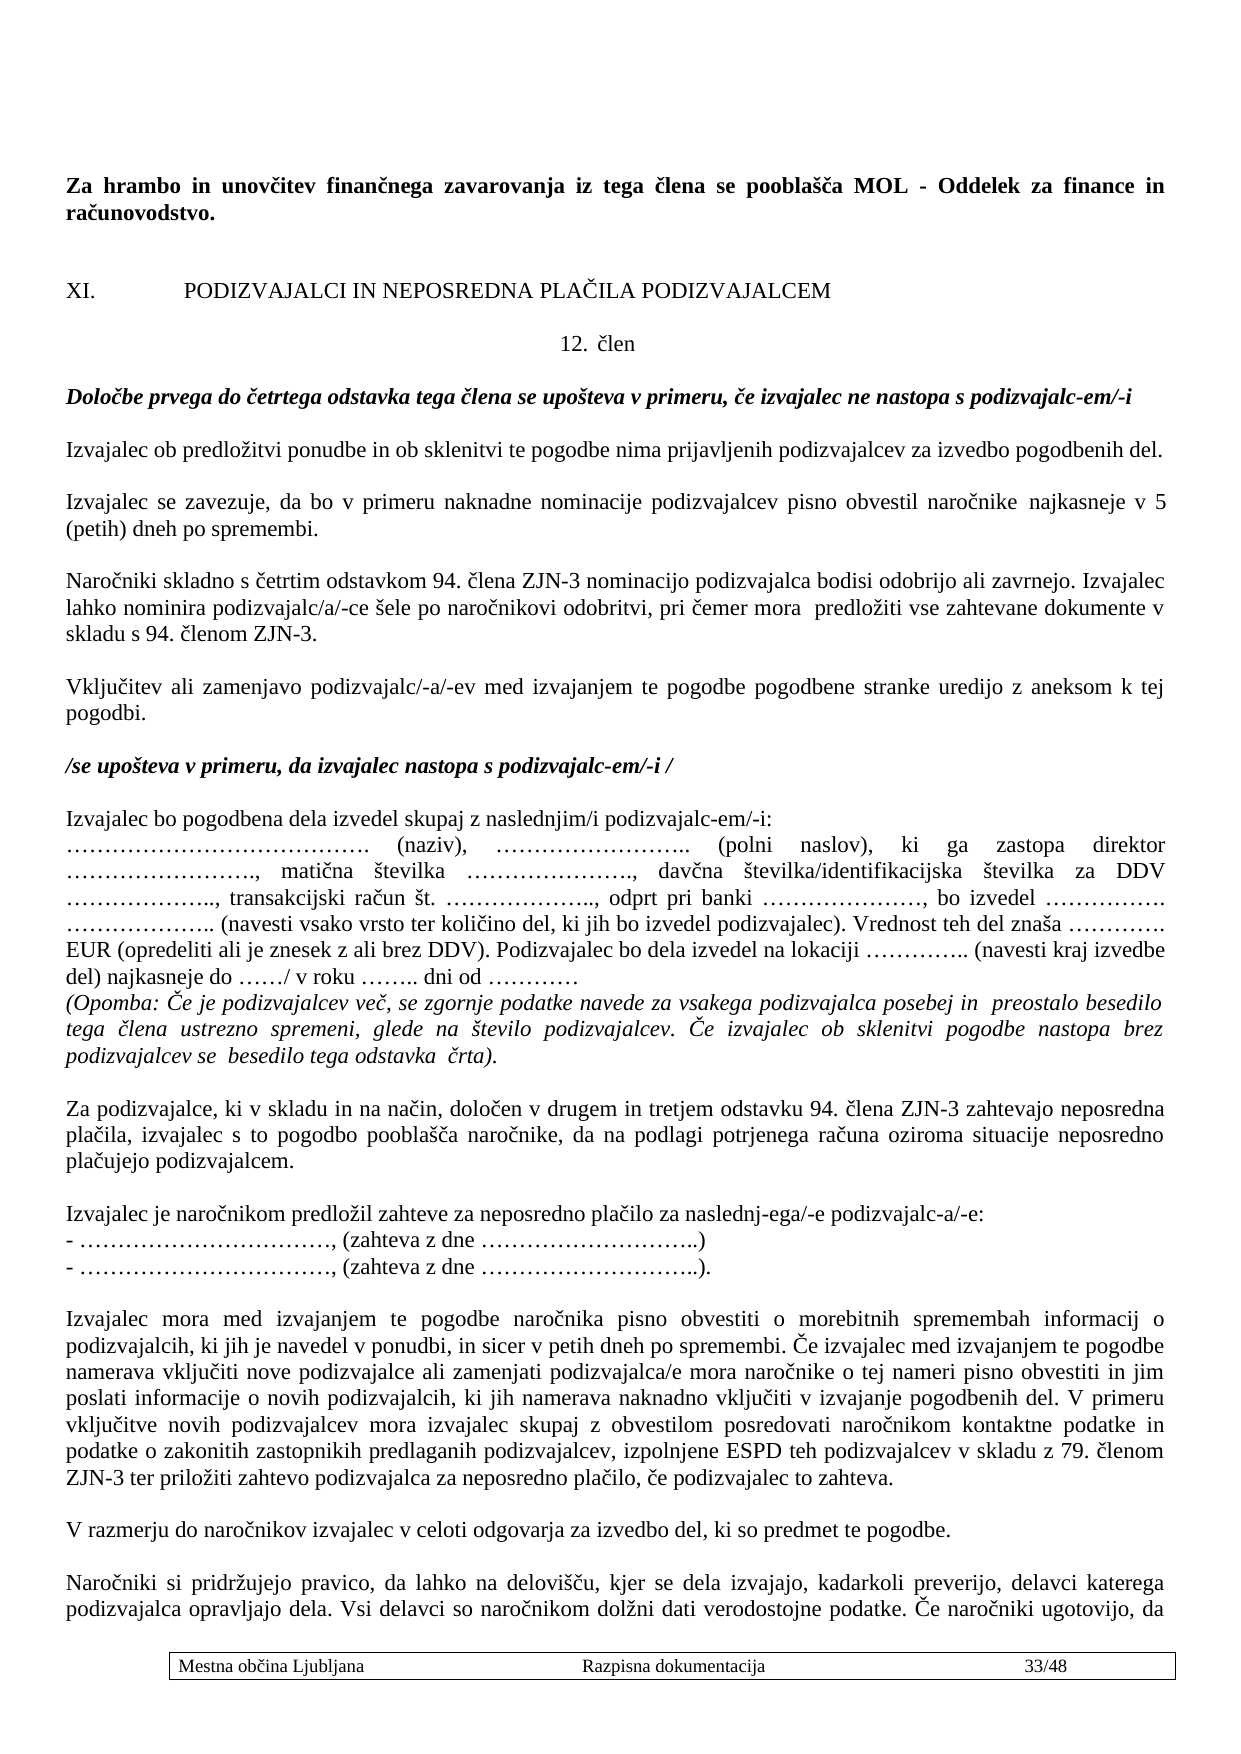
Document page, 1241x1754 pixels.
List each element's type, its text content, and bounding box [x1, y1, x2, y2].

text Naročniki skladno s četrtim odstavkom 94. člena ZJN-3 nominacijo podizvajalca bodisi odobrijo ali zavrnejo. Izvajalec lahko nominira podizvajalc/a/-ce šele po naročnikovi odobritvi, pri čemer mora predložiti vse zahtevane dokumente v skladu s 94. členom ZJN-3. [66, 567, 1167, 647]
text Izvajalec se zavezuje, da bo v primeru naknadne nominacije podizvajalcev pisno obvestil naročnike najkasneje v 5 (petih) dneh po spremembi. [66, 488, 1167, 541]
text Izvajalec ob predložitvi ponudbe in ob sklenitvi te pogodbe nima prijavljenih podizvajalcev za izvedbo pogodbenih del. [66, 436, 1167, 462]
text - ……………………………, (zahteva z dne ………………………..) [66, 1226, 1167, 1253]
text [66, 1569, 1167, 1622]
text (Opomba: Če je podizvajalcev več, se zgornje podatke navede za vsakega podizvajalca posebej in preostalo besedilo tega člena ustrezno spremeni, glede na število podizvajalcev. Če izvajalec ob sklenitvi pogodbe nastopa brez podizvajalcev se besedilo tega odstavka črta). [66, 989, 1167, 1068]
text Za podizvajalce, ki v skladu in na način, določen v drugem in tretjem odstavku 94. člena ZJN-3 zahtevajo neposredna plačila, izvajalec s to pogodbo pooblašča naročnike, da na podlagi potrjenega računa oziroma situacije neposredno plačujejo podizvajalcem. [66, 1094, 1167, 1174]
text Določbe prvega do četrtega odstavka tega člena se upošteva v primeru, če izvajalec ne nastopa s podizvajalc-em/-i [66, 383, 1167, 409]
text - ……………………………, (zahteva z dne ………………………..). [66, 1253, 1167, 1279]
text Izvajalec bo pogodbena dela izvedel skupaj z naslednjim/i podizvajalc-em/-i: [66, 805, 1167, 831]
text /se upošteva v primeru, da izvajalec nastopa s podizvajalc-em/-i / [66, 752, 1167, 778]
text Izvajalec mora med izvajanjem te pogodbe naročnika pisno obvestiti o morebitnih spremembah informacij o podizvajalcih, ki jih je navedel v ponudbi, in sicer v petih dneh po spremembi. Če izvajalec med izvajanjem te pogodbe namerava vključiti nove podizvajalce ali zamenjati podizvajalca/e mora naročnike o tej nameri pisno obvestiti in jim poslati informacije o novih podizvajalcih, ki jih namerava naknadno vključiti v izvajanje pogodbenih del. V primeru vključitve novih podizvajalcev mora izvajalec skupaj z obvestilom posredovati naročnikom kontaktne podatke in podatke o zakonitih zastopnikih predlaganih podizvajalcev, izpolnjene ESPD teh podizvajalcev v skladu z 79. členom ZJN-3 ter priložiti zahtevo podizvajalca za neposredno plačilo, če podizvajalec to zahteva. [66, 1305, 1167, 1490]
text …………………………………. (naziv), …………………….. (polni naslov), ki ga zastopa direktor ……………………., matična številka …………………., davčna številka/identifikacijska številka za DDV ……………….., transakcijski račun št. ……………….., odprt pri banki …………………, bo izvedel …………….……………….. (navesti vsako vrsto ter količino del, ki jih bo izvedel podizvajalec). Vrednost teh del znaša …………. EUR (opredeliti ali je znesek z ali brez DDV). Podizvajalec bo dela izvedel na lokaciji ………….. (navesti kraj izvedbe del) najkasneje do ……/ v roku …….. dni od ………… [66, 831, 1167, 989]
list člen [28, 330, 1167, 357]
subtitle PODIZVAJALCI IN NEPOSREDNA PLAČILA PODIZVAJALCEM [66, 278, 1167, 304]
text V razmerju do naročnikov izvajalec v celoti odgovarja za izvedbo del, ki so predmet te pogodbe. [66, 1516, 1167, 1543]
text Za hrambo in unovčitev finančnega zavarovanja iz tega člena se pooblašča MOL - Oddelek za finance in računovodstvo. [66, 172, 1167, 225]
text Izvajalec je naročnikom predložil zahteve za neposredno plačilo za naslednj-ega/-e podizvajalc-a/-e: [66, 1200, 1167, 1226]
text Vključitev ali zamenjavo podizvajalc/-a/-ev med izvajanjem te pogodbe pogodbene stranke uredijo z aneksom k tej pogodbi. [66, 673, 1167, 726]
